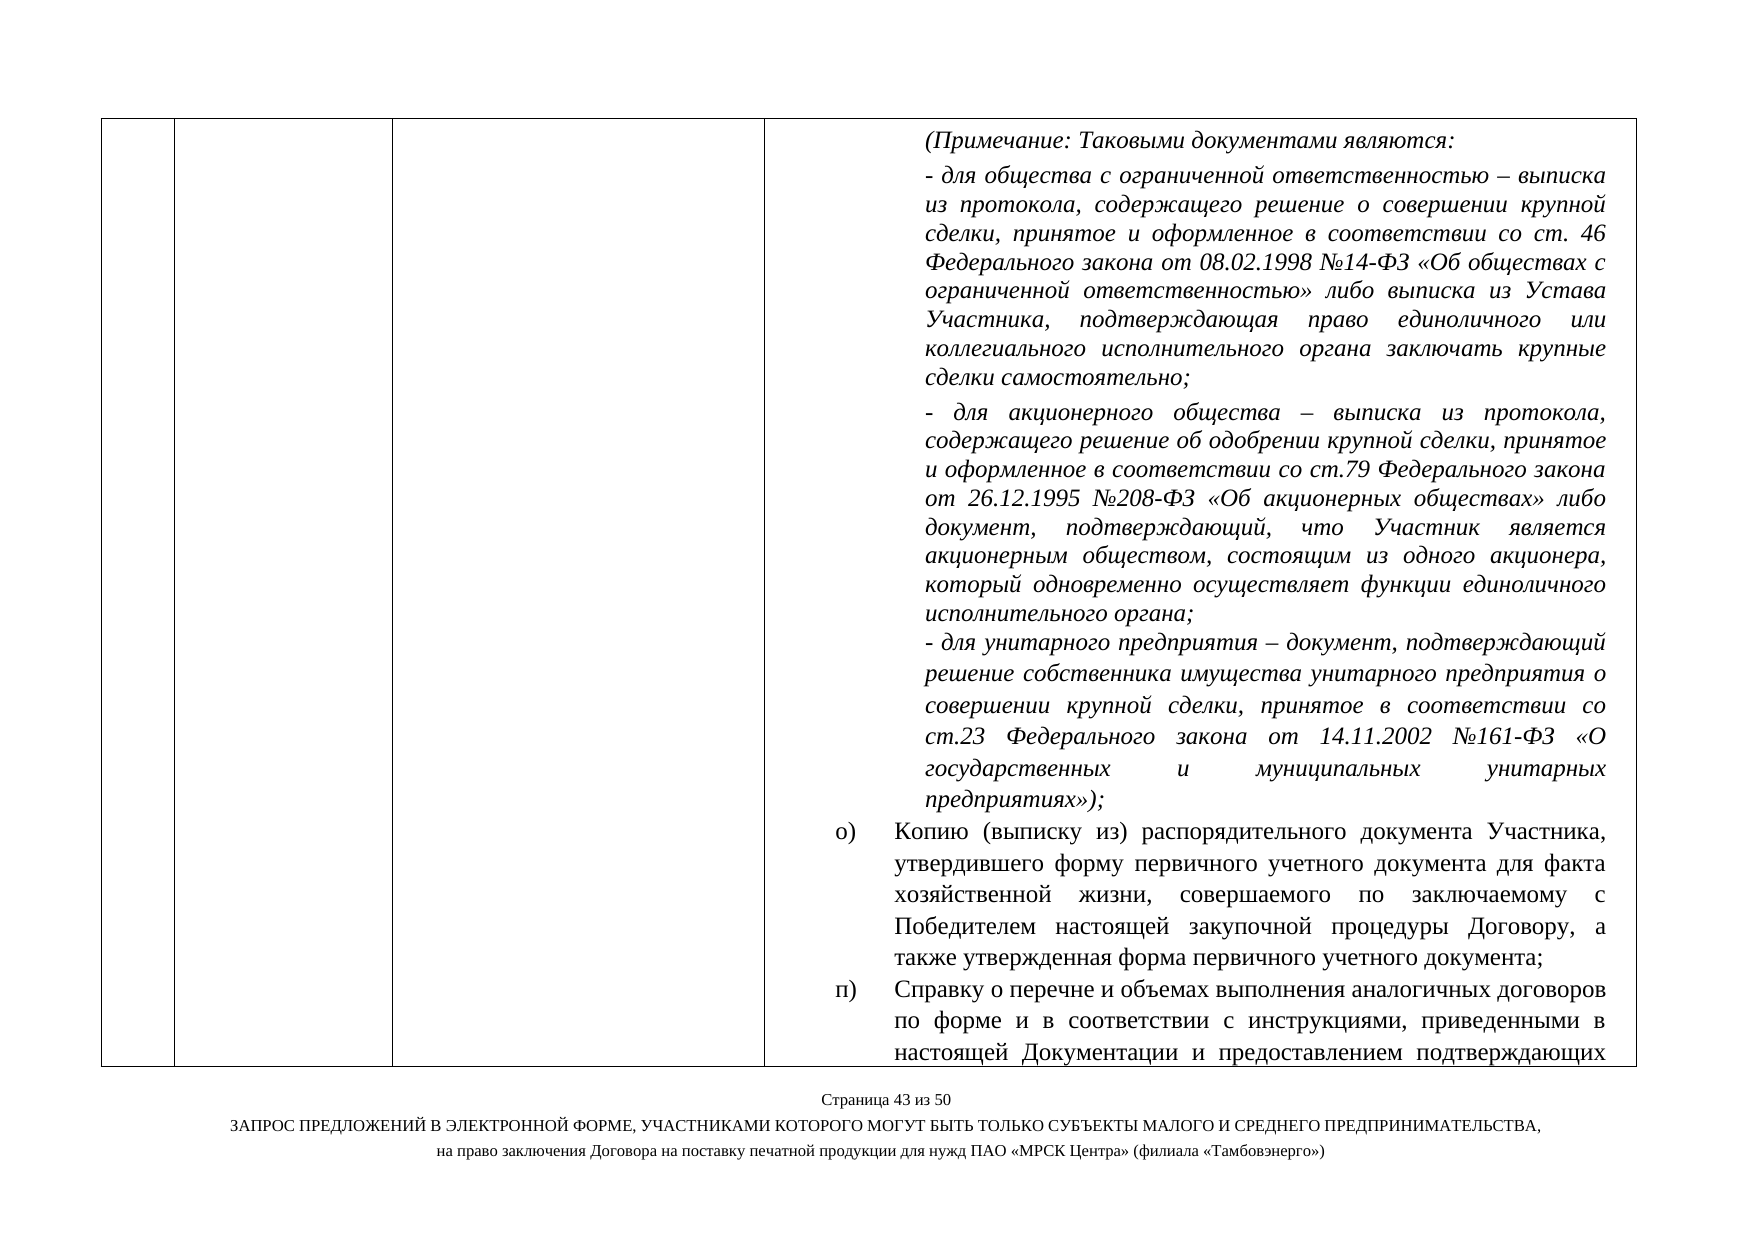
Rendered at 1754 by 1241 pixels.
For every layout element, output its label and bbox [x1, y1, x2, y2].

table_cell [175, 119, 392, 1066]
table_cell [393, 119, 764, 1066]
table_cell [102, 119, 174, 1066]
table_cell [765, 119, 1636, 1066]
